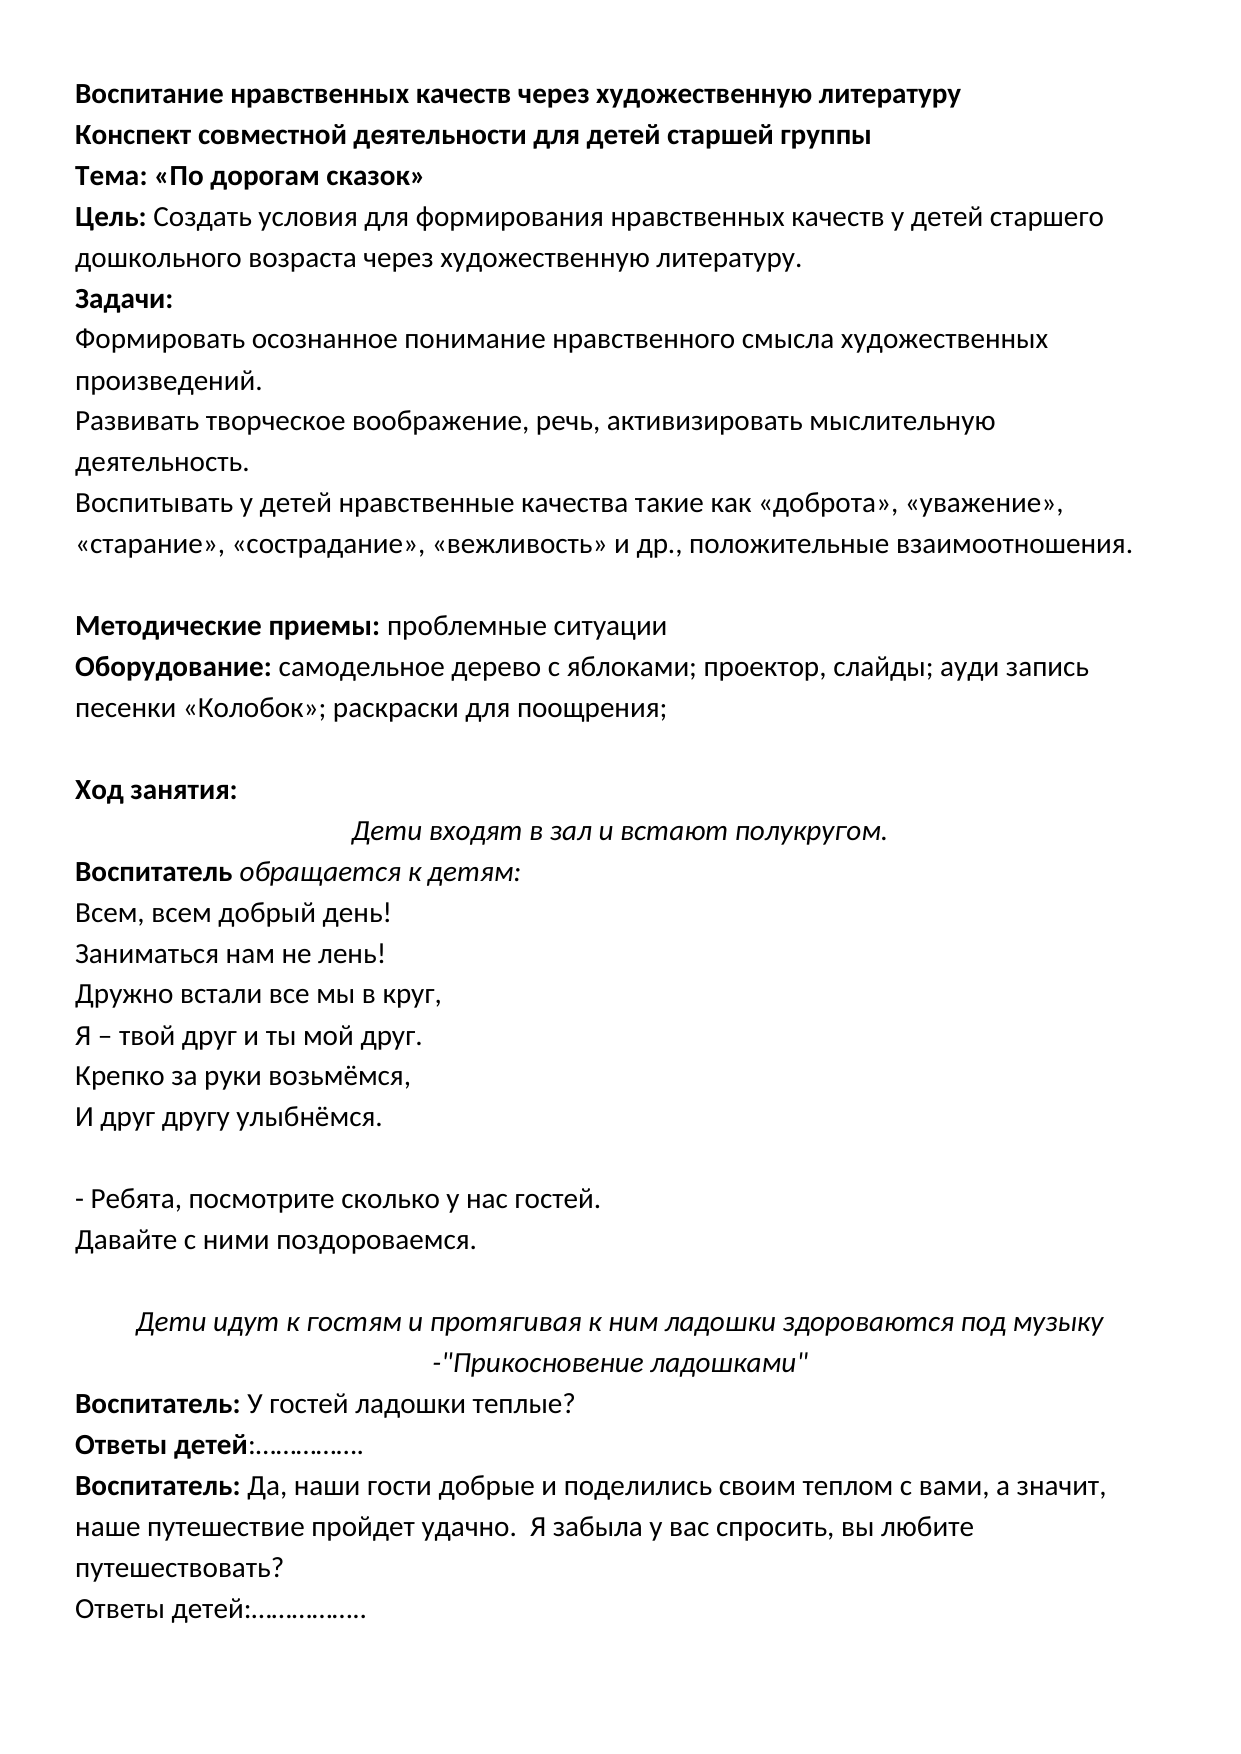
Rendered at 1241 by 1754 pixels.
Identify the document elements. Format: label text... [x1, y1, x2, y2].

text Конспект совместной деятельности для детей старшей группы [75, 116, 1165, 152]
text Крепко за руки возьмёмся, [75, 1057, 1165, 1093]
text Цель: Создать условия для формирования нравственных качеств у детей старшего дошкольного возраста через художественную литературу. [75, 198, 1165, 274]
text Я – твой друг и ты мой друг. [75, 1017, 1165, 1052]
text Оборудование: самодельное дерево с яблоками; проектор, слайды; ауди запись песенки «Колобок»; раскраски для поощрения; [75, 648, 1165, 725]
text Тема: «По дорогам сказок» [75, 157, 1165, 192]
text Ответы детей:…………….. [75, 1590, 1165, 1625]
text Всем, всем добрый день! [75, 894, 1165, 929]
text Воспитатель: Да, наши гости добрые и поделились своим теплом с вами, а значит, наше путешествие пройдет удачно. Я забыла у вас спросить, вы любите путешествовать? [75, 1467, 1165, 1584]
text Методические приемы: проблемные ситуации [75, 607, 1165, 643]
text Воспитатель обращается к детям: [75, 853, 1165, 888]
text Воспитатель: У гостей ладошки теплые? [75, 1385, 1165, 1421]
text Развивать творческое воображение, речь, активизировать мыслительную деятельность. [75, 402, 1165, 479]
text Давайте с ними поздороваемся. [75, 1221, 1165, 1257]
text Ответы детей:……………. [75, 1426, 1165, 1462]
text Дети идут к гостям и протягивая к ним ладошки здороваются под музыку -"Прикосновение ладошками" [75, 1303, 1165, 1380]
text Воспитание нравственных качеств через художественную литературу [75, 75, 1165, 111]
text Задачи: [75, 280, 1165, 315]
text Заниматься нам не лень! [75, 935, 1165, 970]
text Дружно встали все мы в круг, [75, 976, 1165, 1011]
text Дети входят в зал и встают полукругом. [75, 812, 1165, 847]
text Формировать осознанное понимание нравственного смысла художественных произведений. [75, 321, 1165, 397]
text - Ребята, посмотрите сколько у нас гостей. [75, 1180, 1165, 1216]
text Ход занятия: [75, 771, 1165, 807]
text Воспитывать у детей нравственные качества такие как «доброта», «уважение», «старание», «сострадание», «вежливость» и др., положительные взаимоотношения. [75, 484, 1165, 561]
text И друг другу улыбнёмся. [75, 1098, 1165, 1134]
